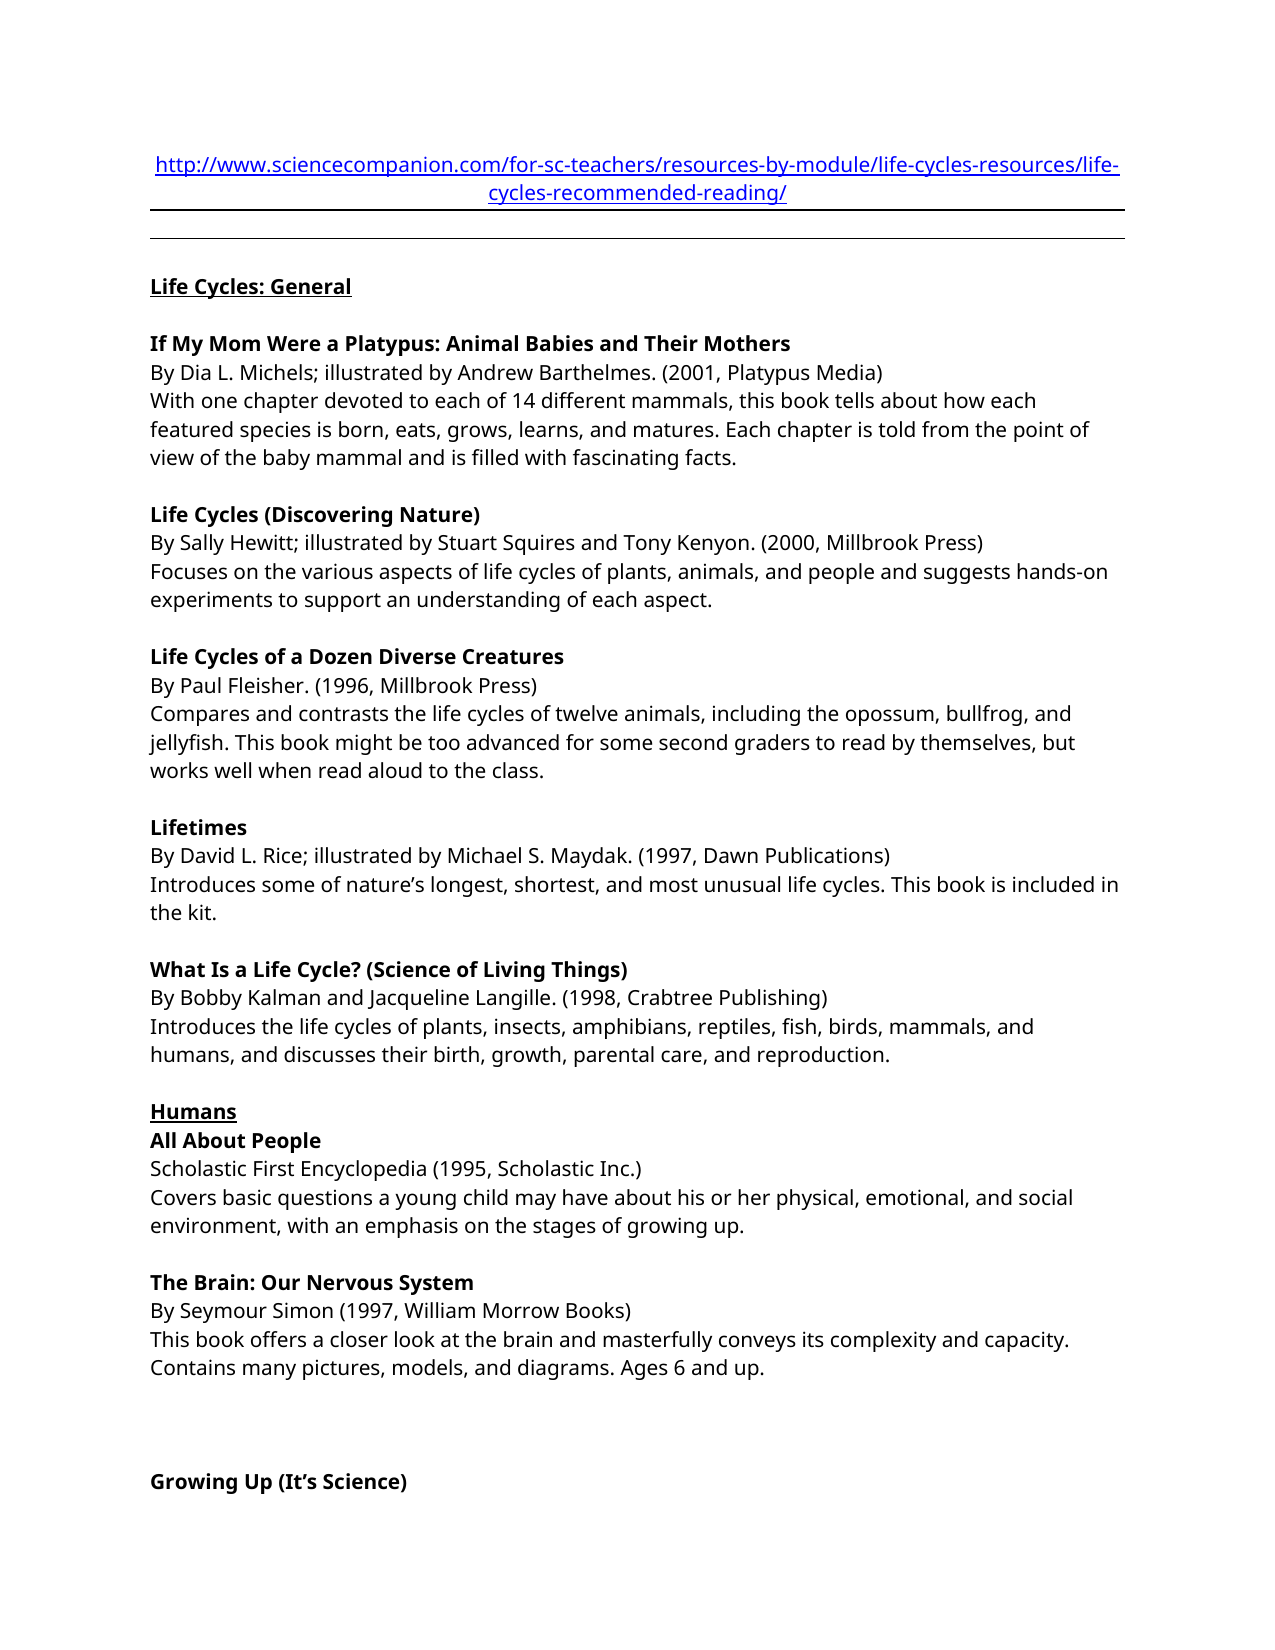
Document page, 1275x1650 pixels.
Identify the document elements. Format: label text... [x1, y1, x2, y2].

text Compares and contrasts the life cycles of twelve animals, including the opossum, bullfrog, and jellyfish. This book might be too advanced for some second graders to read by themselves, but works well when read aloud to the class. [150, 699, 1125, 784]
text By Sally Hewitt; illustrated by Stuart Squires and Tony Kenyon. (2000, Millbrook Press) [150, 528, 1125, 557]
text Focuses on the various aspects of life cycles of plants, animals, and people and suggests hands-on experiments to support an understanding of each aspect. [150, 557, 1125, 614]
text Introduces the life cycles of plants, insects, amphibians, reptiles, fish, birds, mammals, and humans, and discusses their birth, growth, parental care, and reproduction. [150, 1012, 1125, 1069]
text By Seymour Simon (1997, William Morrow Books) [150, 1296, 1125, 1325]
subtitle Growing Up (It’s Science) [150, 1467, 1125, 1495]
subtitle Humans [150, 1097, 1125, 1126]
text http://www.sciencecompanion.com/for-sc-teachers/resources-by-module/life-cycles-resources/life-cycles-recommended-reading/ [150, 150, 1125, 209]
text By Bobby Kalman and Jacqueline Langille. (1998, Crabtree Publishing) [150, 983, 1125, 1012]
text Covers basic questions a young child may have about his or her physical, emotional, and social environment, with an emphasis on the stages of growing up. [150, 1183, 1125, 1239]
subtitle If My Mom Were a Platypus: Animal Babies and Their Mothers [150, 329, 1125, 358]
subtitle Life Cycles (Discovering Nature) [150, 500, 1125, 528]
subtitle By Dia L. Michels; illustrated by Andrew Barthelmes. (2001, Platypus Media) [150, 358, 1125, 386]
text By Paul Fleisher. (1996, Millbrook Press) [150, 671, 1125, 699]
subtitle All About People [150, 1126, 1125, 1154]
text Scholastic First Encyclopedia (1995, Scholastic Inc.) [150, 1154, 1125, 1183]
text With one chapter devoted to each of 14 different mammals, this book tells about how each featured species is born, eats, grows, learns, and matures. Each chapter is told from the point of view of the baby mammal and is filled with fascinating facts. [150, 386, 1125, 472]
subtitle Life Cycles of a Dozen Diverse Creatures [150, 642, 1125, 671]
text This book offers a closer look at the brain and masterfully conveys its complexity and capacity. Contains many pictures, models, and diagrams. Ages 6 and up. [150, 1325, 1125, 1382]
subtitle Life Cycles: General [150, 272, 1125, 300]
text Introduces some of nature’s longest, shortest, and most unusual life cycles. This book is included in the kit. [150, 870, 1125, 927]
subtitle The Brain: Our Nervous System [150, 1268, 1125, 1296]
subtitle What Is a Life Cycle? (Science of Living Things) [150, 955, 1125, 983]
text By David L. Rice; illustrated by Michael S. Maydak. (1997, Dawn Publications) [150, 841, 1125, 870]
subtitle Lifetimes [150, 813, 1125, 841]
